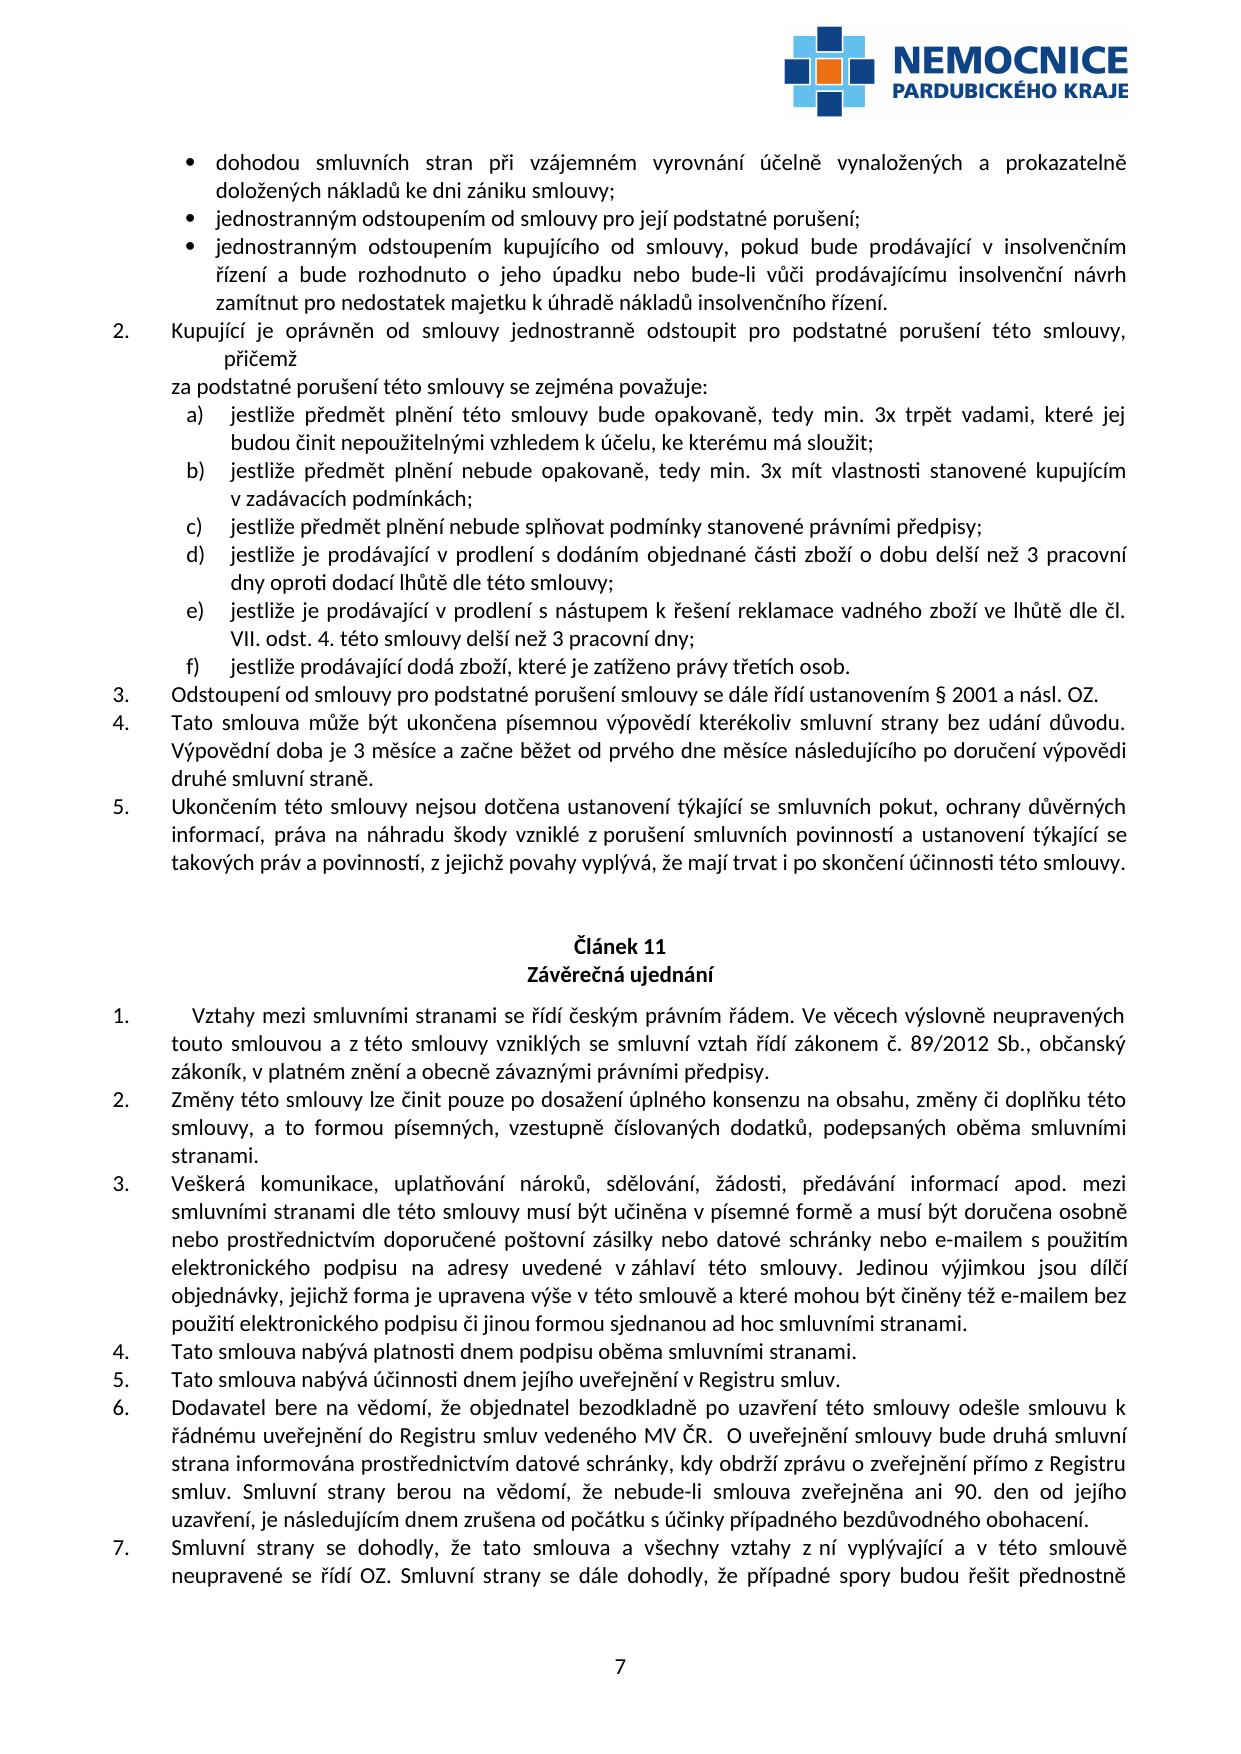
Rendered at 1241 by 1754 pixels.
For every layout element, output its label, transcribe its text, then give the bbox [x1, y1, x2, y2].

list Odstoupení od smlouvy pro podstatné porušení smlouvy se dále řídí ustanovením § 2001 a násl. OZ. [112, 680, 1128, 708]
text 5. Ukončením této smlouvy nejsou dotčena ustanovení týkající se smluvních pokut, ochrany důvěrných informací, práva na náhradu škody vzniklé z porušení smluvních povinností a ustanovení týkající se takových práv a povinností, z jejichž povahy vyplývá, že mají trvat i po skončení účinnosti této smlouvy. [112, 792, 1128, 876]
list dohodou smluvních stran při vzájemném vyrovnání účelně vynaložených a prokazatelně doložených nákladů ke dni zániku smlouvy; [186, 148, 1128, 204]
list jestliže je prodávající v prodlení s dodáním objednané části zboží o dobu delší než 3 pracovní dny oproti dodací lhůtě dle této smlouvy; [186, 540, 1128, 596]
text 1. Vztahy mezi smluvními stranami se řídí českým právním řádem. Ve věcech výslovně neupravených touto smlouvou a z této smlouvy vzniklých se smluvní vztah řídí zákonem č. 89/2012 Sb., občanský zákoník, v platném znění a obecně závaznými právními předpisy. [112, 1001, 1128, 1085]
text za podstatné porušení této smlouvy se zejména považuje: [112, 372, 1128, 400]
list jednostranným odstoupením od smlouvy pro její podstatné porušení; [186, 204, 1128, 232]
list jednostranným odstoupením kupujícího od smlouvy, pokud bude prodávající v insolvenčním řízení a bude rozhodnuto o jeho úpadku nebo bude-li vůči prodávajícímu insolvenční návrh zamítnut pro nedostatek majetku k úhradě nákladů insolvenčního řízení. [186, 232, 1128, 316]
list jestliže předmět plnění této smlouvy bude opakovaně, tedy min. 3x trpět vadami, které jej budou činit nepoužitelnými vzhledem k účelu, ke kterému má sloužit; [186, 400, 1128, 456]
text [112, 1533, 1128, 1589]
list Kupující je oprávněn od smlouvy jednostranně odstoupit pro podstatné porušení této smlouvy, přičemž [112, 316, 1128, 372]
text 6. Dodavatel bere na vědomí, že objednatel bezodkladně po uzavření této smlouvy odešle smlouvu k řádnému uveřejnění do Registru smluv vedeného MV ČR. O uveřejnění smlouvy bude druhá smluvní strana informována prostřednictvím datové schránky, kdy obdrží zprávu o zveřejnění přímo z Registru smluv. Smluvní strany berou na vědomí, že nebude-li smlouva zveřejněna ani 90. den od jejího uzavření, je následujícím dnem zrušena od počátku s účinky případného bezdůvodného obohacení. [112, 1393, 1128, 1533]
list jestliže předmět plnění nebude splňovat podmínky stanovené právními předpisy; [186, 512, 1128, 540]
list jestliže prodávající dodá zboží, které je zatíženo právy třetích osob. [186, 652, 1128, 680]
text Článek 11 [112, 932, 1128, 960]
list jestliže předmět plnění nebude opakovaně, tedy min. 3x mít vlastnosti stanovené kupujícím v zadávacích podmínkách; [186, 456, 1128, 512]
picture [783, 25, 1128, 118]
text Závěrečná ujednání [112, 960, 1128, 988]
text 4. Tato smlouva může být ukončena písemnou výpovědí kterékoliv smluvní strany bez udání důvodu. Výpovědní doba je 3 měsíce a začne běžet od prvého dne měsíce následujícího po doručení výpovědi druhé smluvní straně. [112, 708, 1128, 792]
text 3. Veškerá komunikace, uplatňování nároků, sdělování, žádosti, předávání informací apod. mezi smluvními stranami dle této smlouvy musí být učiněna v písemné formě a musí být doručena osobně nebo prostřednictvím doporučené poštovní zásilky nebo datové schránky nebo e-mailem s použitím elektronického podpisu na adresy uvedené v záhlaví této smlouvy. Jedinou výjimkou jsou dílčí objednávky, jejichž forma je upravena výše v této smlouvě a které mohou být činěny též e-mailem bez použití elektronického podpisu či jinou formou sjednanou ad hoc smluvními stranami. [112, 1169, 1128, 1337]
text 5. Tato smlouva nabývá účinnosti dnem jejího uveřejnění v Registru smluv. [112, 1365, 1128, 1393]
text 4. Tato smlouva nabývá platnosti dnem podpisu oběma smluvními stranami. [112, 1337, 1128, 1365]
list jestliže je prodávající v prodlení s nástupem k řešení reklamace vadného zboží ve lhůtě dle čl. VII. odst. 4. této smlouvy delší než 3 pracovní dny; [186, 596, 1128, 652]
text 2. Změny této smlouvy lze činit pouze po dosažení úplného konsenzu na obsahu, změny či doplňku této smlouvy, a to formou písemných, vzestupně číslovaných dodatků, podepsaných oběma smluvními stranami. [112, 1085, 1128, 1169]
